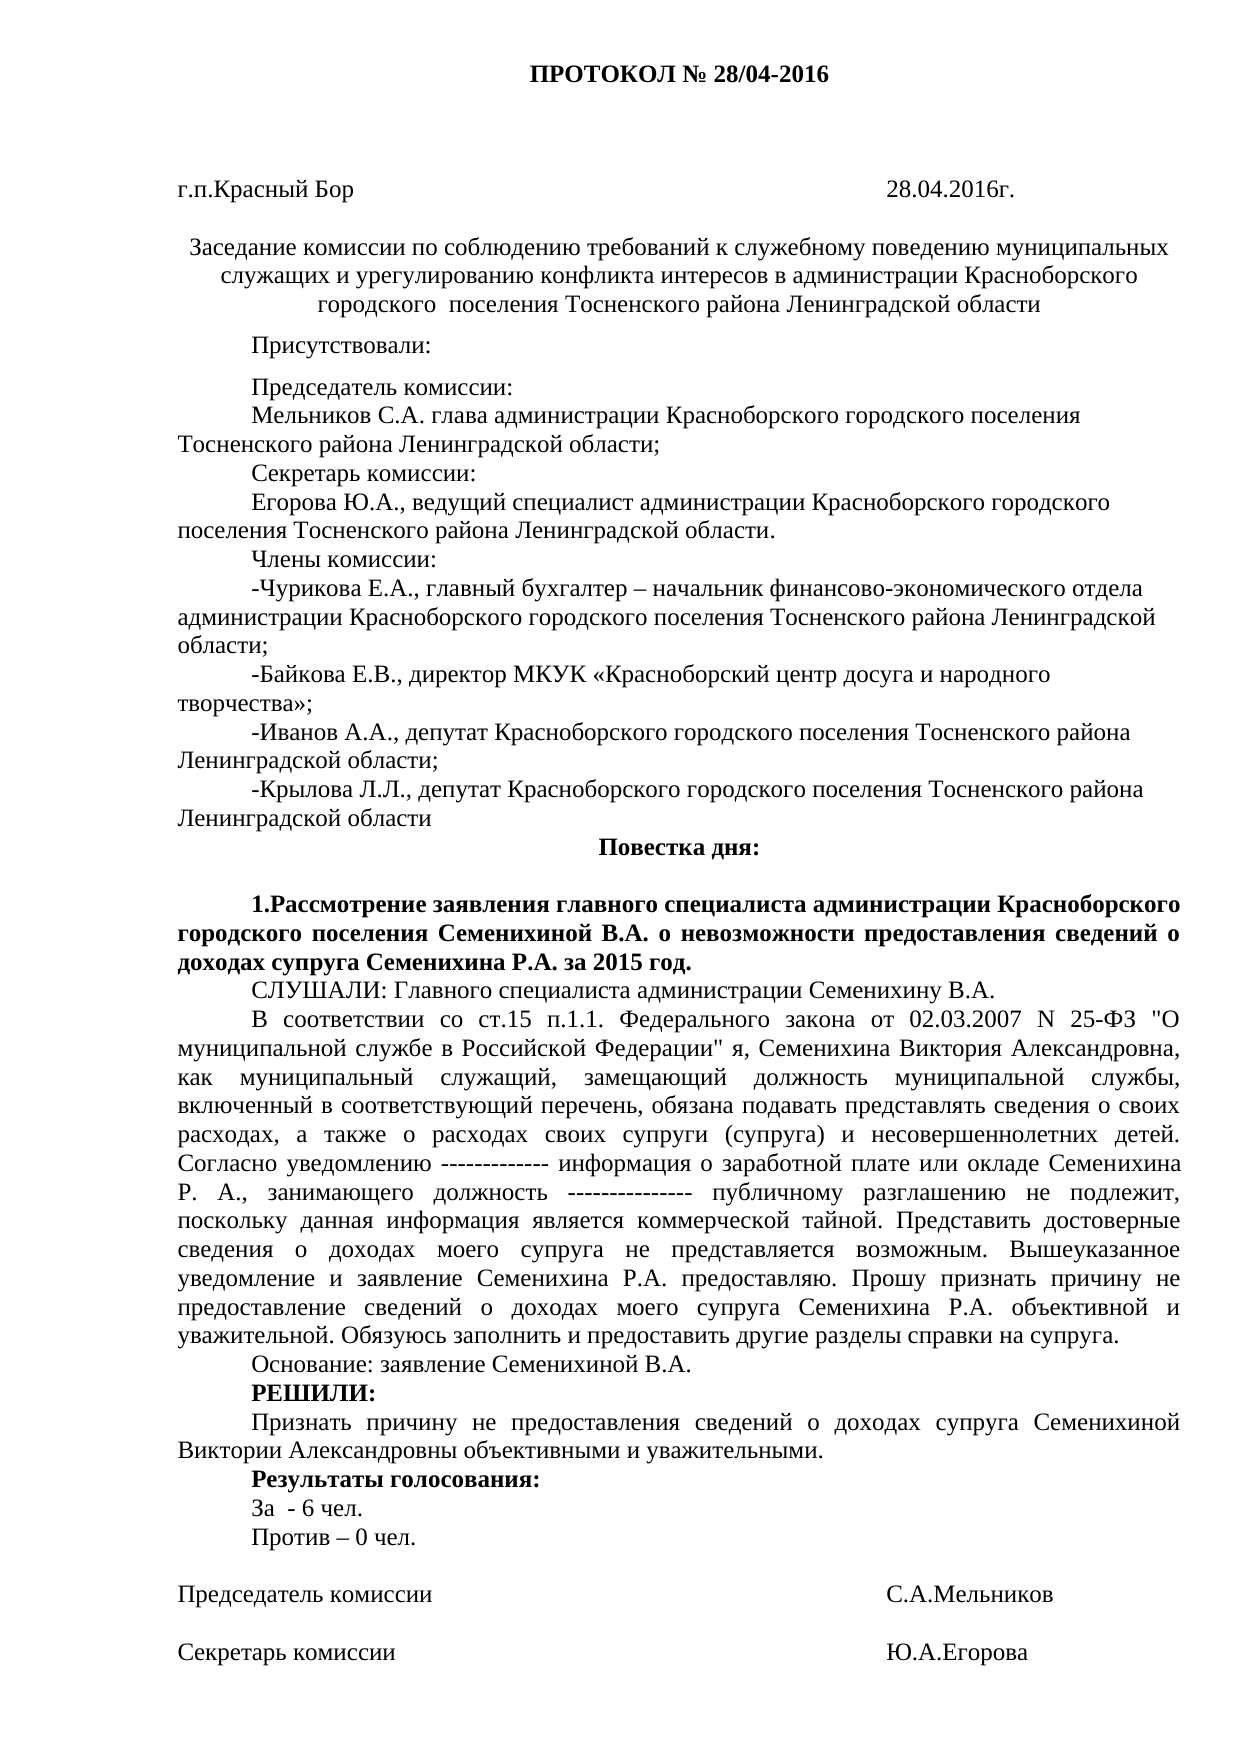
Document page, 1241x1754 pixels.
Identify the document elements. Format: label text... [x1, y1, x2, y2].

text В соответствии со ст.15 п.1.1. Федерального закона от 02.03.2007 N 25-ФЗ "О муниципальной службе в Российской Федерации" я, Семенихина Виктория Александровна, как муниципальный служащий, замещающий должность муниципальной службы, включенный в соответствующий перечень, обязана подавать представлять сведения о своих расходах, а также о расходах своих супруги (супруга) и несовершеннолетних детей. Согласно уведомлению ------------- информация о заработной плате или окладе Семенихина Р. А., занимающего должность --------------- публичному разглашению не подлежит, поскольку данная информация является коммерческой тайной. Представить достоверные сведения о доходах моего супруга не представляется возможным. Вышеуказанное уведомление и заявление Семенихина Р.А. предоставляю. Прошу признать причину не предоставление сведений о доходах моего супруга Семенихина Р.А. объективной и уважительной. Обязуюсь заполнить и предоставить другие разделы справки на супруга. [177, 1004, 1181, 1349]
text -Крылова Л.Л., депутат Красноборского городского поселения Тосненского района Ленинградской области [177, 774, 1181, 832]
text РЕШИЛИ: [177, 1378, 1181, 1407]
text Секретарь комиссии Ю.А.Егорова [177, 1637, 1181, 1665]
text Присутствовали: [177, 330, 1181, 359]
text Мельников С.А. глава администрации Красноборского городского поселения Тосненского района Ленинградской области; [177, 400, 1181, 458]
text СЛУШАЛИ: Главного специалиста администрации Семенихину В.А. [177, 975, 1181, 1004]
text -Байкова Е.В., директор МКУК «Красноборский центр досуга и народного творчества»; [177, 659, 1181, 717]
text 1.Рассмотрение заявления главного специалиста администрации Красноборского городского поселения Семенихиной В.А. о невозможности предоставления сведений о доходах супруга Семенихина Р.А. за 2015 год. [177, 889, 1181, 975]
text ПРОТОКОЛ № 28/04-2016 [177, 59, 1181, 88]
text Председатель комиссии: [177, 372, 1181, 400]
text Егорова Ю.А., ведущий специалист администрации Красноборского городского поселения Тосненского района Ленинградской области. [177, 487, 1181, 544]
text Председатель комиссии С.А.Мельников [177, 1579, 1181, 1608]
text Основание: заявление Семенихиной В.А. [177, 1349, 1181, 1378]
text Заседание комиссии по соблюдению требований к служебному поведению муниципальных служащих и урегулированию конфликта интересов в администрации Красноборского городского поселения Тосненского района Ленинградской области [177, 232, 1181, 318]
text Результаты голосования: [177, 1464, 1181, 1493]
text -Чурикова Е.А., главный бухгалтер – начальник финансово-экономического отдела администрации Красноборского городского поселения Тосненского района Ленинградской области; [177, 573, 1181, 659]
text Признать причину не предоставления сведений о доходах супруга Семенихиной Виктории Александровны объективными и уважительными. [177, 1407, 1181, 1464]
text Против – 0 чел. [177, 1522, 1181, 1550]
text Секретарь комиссии: [177, 458, 1181, 487]
text Повестка дня: [177, 832, 1181, 860]
text -Иванов А.А., депутат Красноборского городского поселения Тосненского района Ленинградской области; [177, 717, 1181, 774]
text За - 6 чел. [177, 1493, 1181, 1522]
text г.п.Красный Бор 28.04.2016г. [177, 174, 1181, 203]
text Члены комиссии: [177, 544, 1181, 573]
